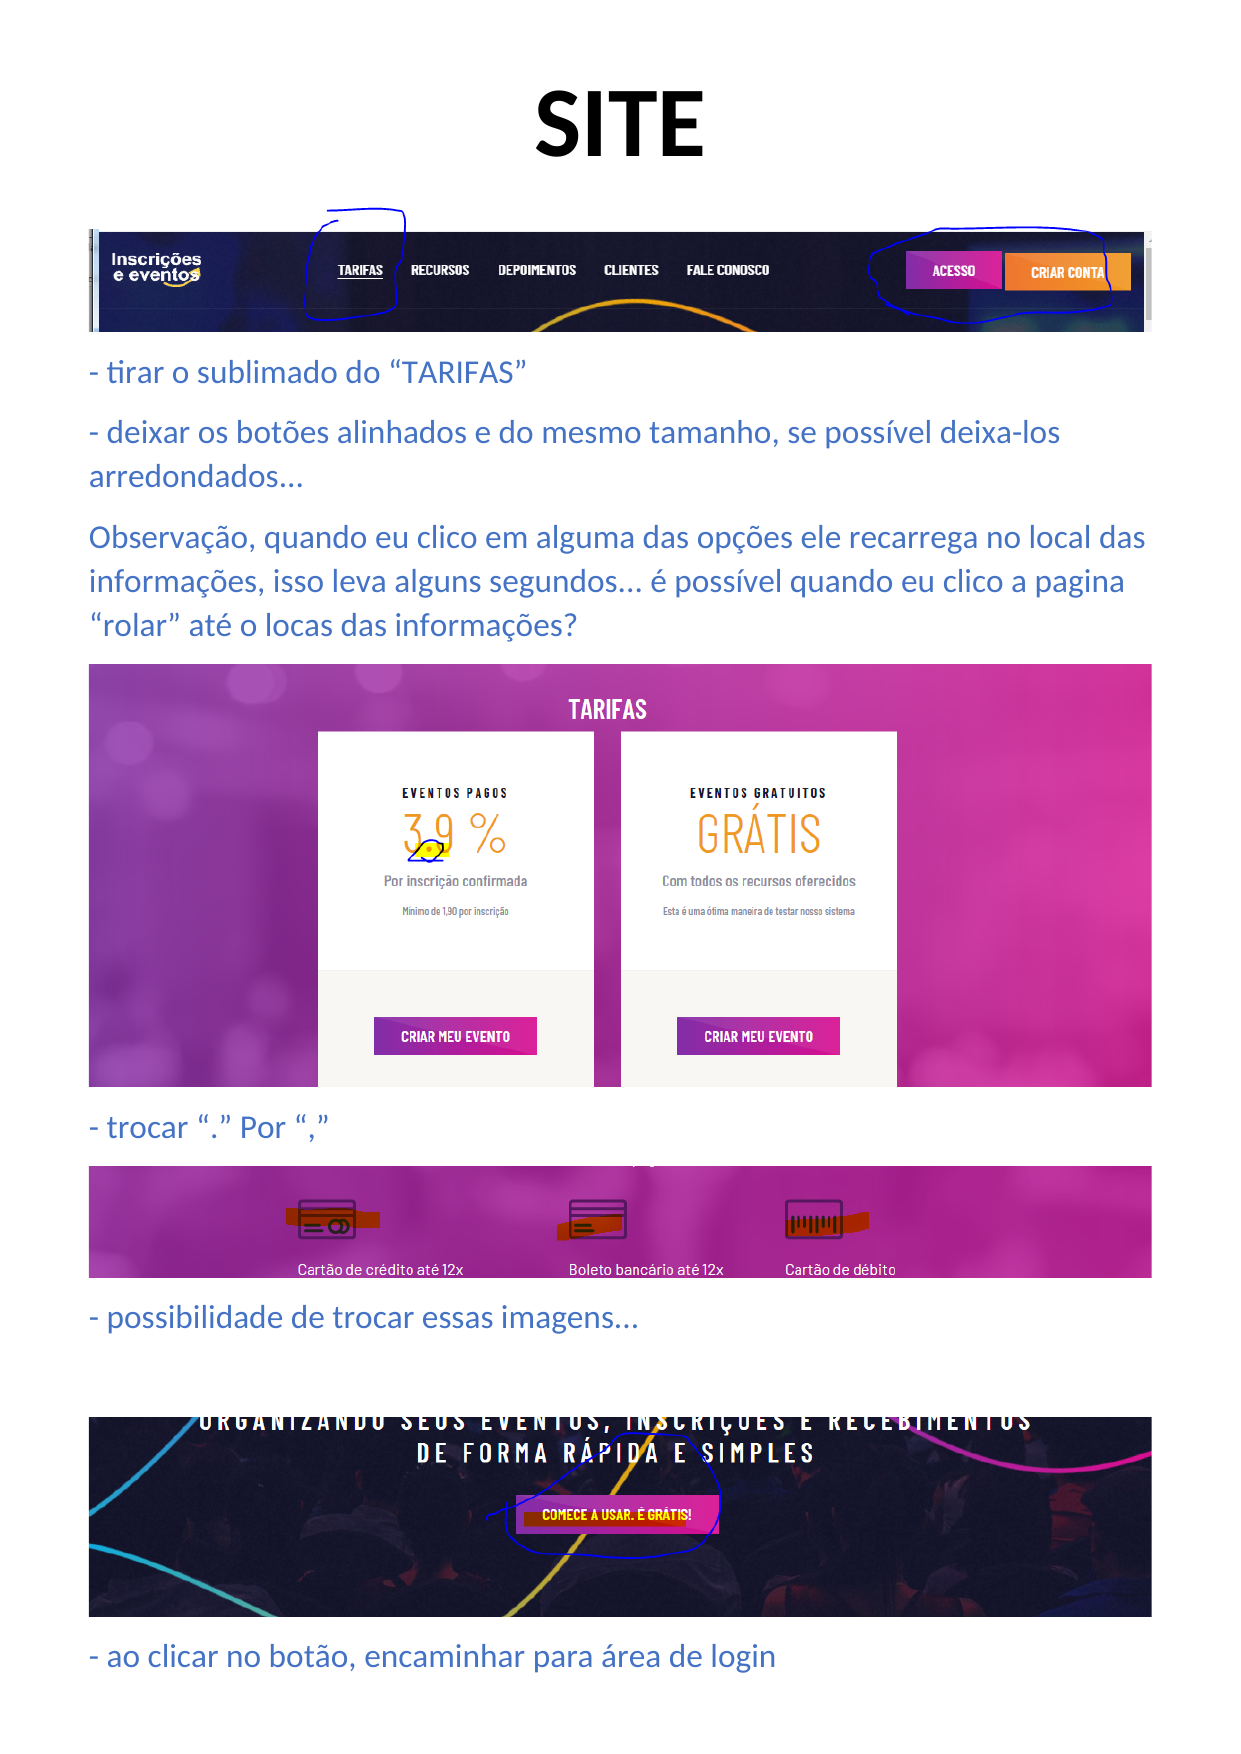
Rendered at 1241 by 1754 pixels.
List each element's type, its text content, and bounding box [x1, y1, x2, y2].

text - tirar o sublimado do “TARIFAS” [89, 351, 1152, 392]
text - ao clicar no botão, encaminhar para área de login [89, 1635, 1152, 1676]
picture [88, 664, 1152, 1087]
picture [88, 207, 1152, 332]
picture [88, 1417, 1152, 1617]
text SITE [89, 59, 1152, 181]
text - possibilidade de trocar essas imagens... [89, 1297, 1152, 1337]
text - deixar os botões alinhados e do mesmo tamanho, se possível deixa-los arredondados... [89, 411, 1152, 496]
text - trocar “.” Por “,” [89, 1106, 1152, 1146]
text Observação, quando eu clico em alguma das opções ele recarrega no local das informações, isso leva alguns segundos... é possível quando eu clico a pagina “rolar” até o locas das informações? [89, 516, 1152, 645]
picture [88, 1166, 1152, 1278]
